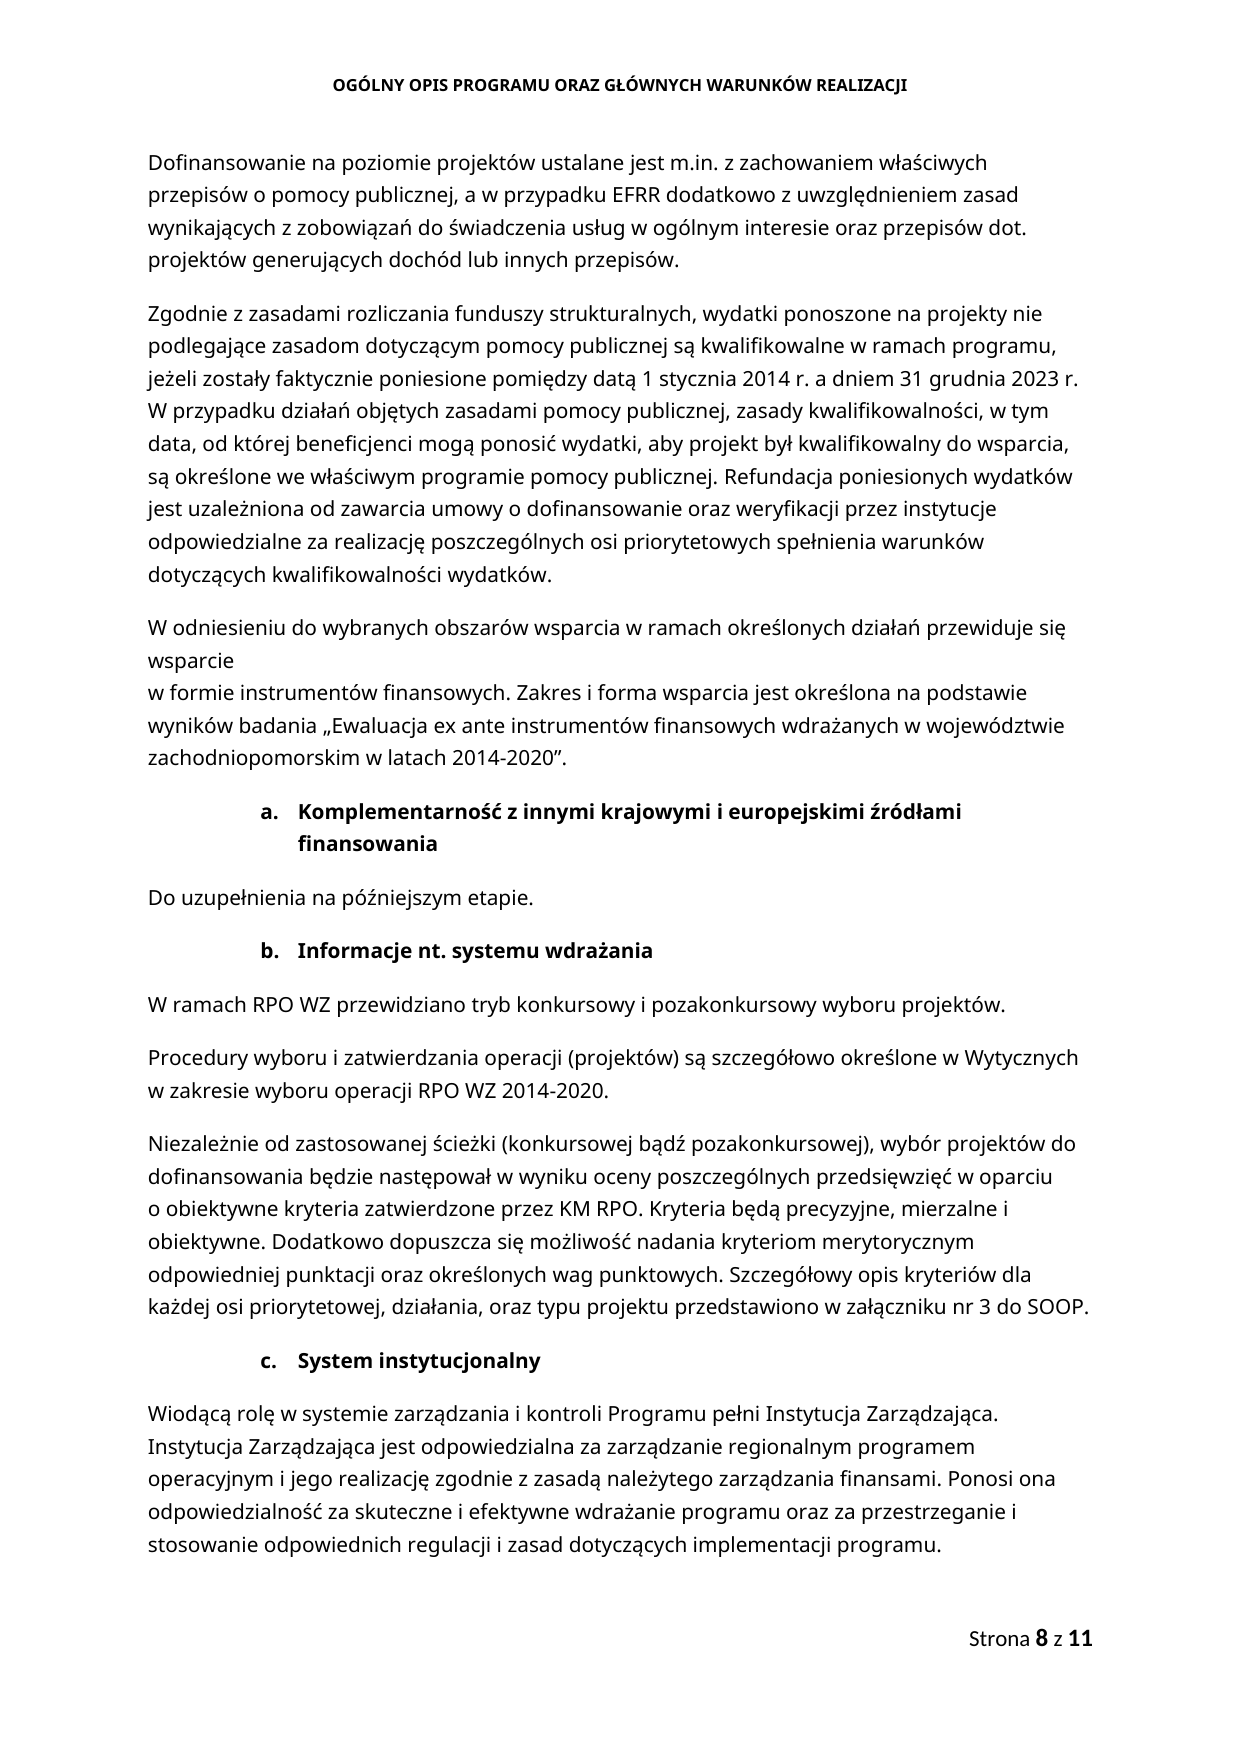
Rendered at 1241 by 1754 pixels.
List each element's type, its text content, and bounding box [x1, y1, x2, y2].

list Komplementarność z innymi krajowymi i europejskimi źródłami finansowania [260, 797, 1093, 858]
list System instytucjonalny [260, 1346, 1093, 1374]
text Zgodnie z zasadami rozliczania funduszy strukturalnych, wydatki ponoszone na projekty nie podlegające zasadom dotyczącym pomocy publicznej są kwalifikowalne w ramach programu, jeżeli zostały faktycznie poniesione pomiędzy datą 1 stycznia 2014 r. a dniem 31 grudnia 2023 r. W przypadku działań objętych zasadami pomocy publicznej, zasady kwalifikowalności, w tym data, od której beneficjenci mogą ponosić wydatki, aby projekt był kwalifikowalny do wsparcia, są określone we właściwym programie pomocy publicznej. Refundacja poniesionych wydatków jest uzależniona od zawarcia umowy o dofinansowanie oraz weryfikacji przez instytucje odpowiedzialne za realizację poszczególnych osi priorytetowych spełnienia warunków dotyczących kwalifikowalności wydatków. [148, 299, 1093, 588]
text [148, 148, 1093, 274]
text Do uzupełnienia na późniejszym etapie. [148, 883, 1093, 911]
text Wiodącą rolę w systemie zarządzania i kontroli Programu pełni Instytucja Zarządzająca. Instytucja Zarządzająca jest odpowiedzialna za zarządzanie regionalnym programem operacyjnym i jego realizację zgodnie z zasadą należytego zarządzania finansami. Ponosi ona odpowiedzialność za skuteczne i efektywne wdrażanie programu oraz za przestrzeganie i stosowanie odpowiednich regulacji i zasad dotyczących implementacji programu. [148, 1399, 1093, 1558]
list Informacje nt. systemu wdrażania [260, 936, 1093, 965]
text Procedury wyboru i zatwierdzania operacji (projektów) są szczegółowo określone w Wytycznych w zakresie wyboru operacji RPO WZ 2014-2020. [148, 1043, 1093, 1104]
text W ramach RPO WZ przewidziano tryb konkursowy i pozakonkursowy wyboru projektów. [148, 990, 1093, 1018]
text Niezależnie od zastosowanej ścieżki (konkursowej bądź pozakonkursowej), wybór projektów do dofinansowania będzie następował w wyniku oceny poszczególnych przedsięwzięć w oparciu o obiektywne kryteria zatwierdzone przez KM RPO. Kryteria będą precyzyjne, mierzalne i obiektywne. Dodatkowo dopuszcza się możliwość nadania kryteriom merytorycznym odpowiedniej punktacji oraz określonych wag punktowych. Szczegółowy opis kryteriów dla każdej osi priorytetowej, działania, oraz typu projektu przedstawiono w załączniku nr 3 do SOOP. [148, 1129, 1093, 1321]
text W odniesieniu do wybranych obszarów wsparcia w ramach określonych działań przewiduje się wsparcie w formie instrumentów finansowych. Zakres i forma wsparcia jest określona na podstawie wyników badania „Ewaluacja ex ante instrumentów finansowych wdrażanych w województwie zachodniopomorskim w latach 2014-2020”. [148, 613, 1093, 772]
